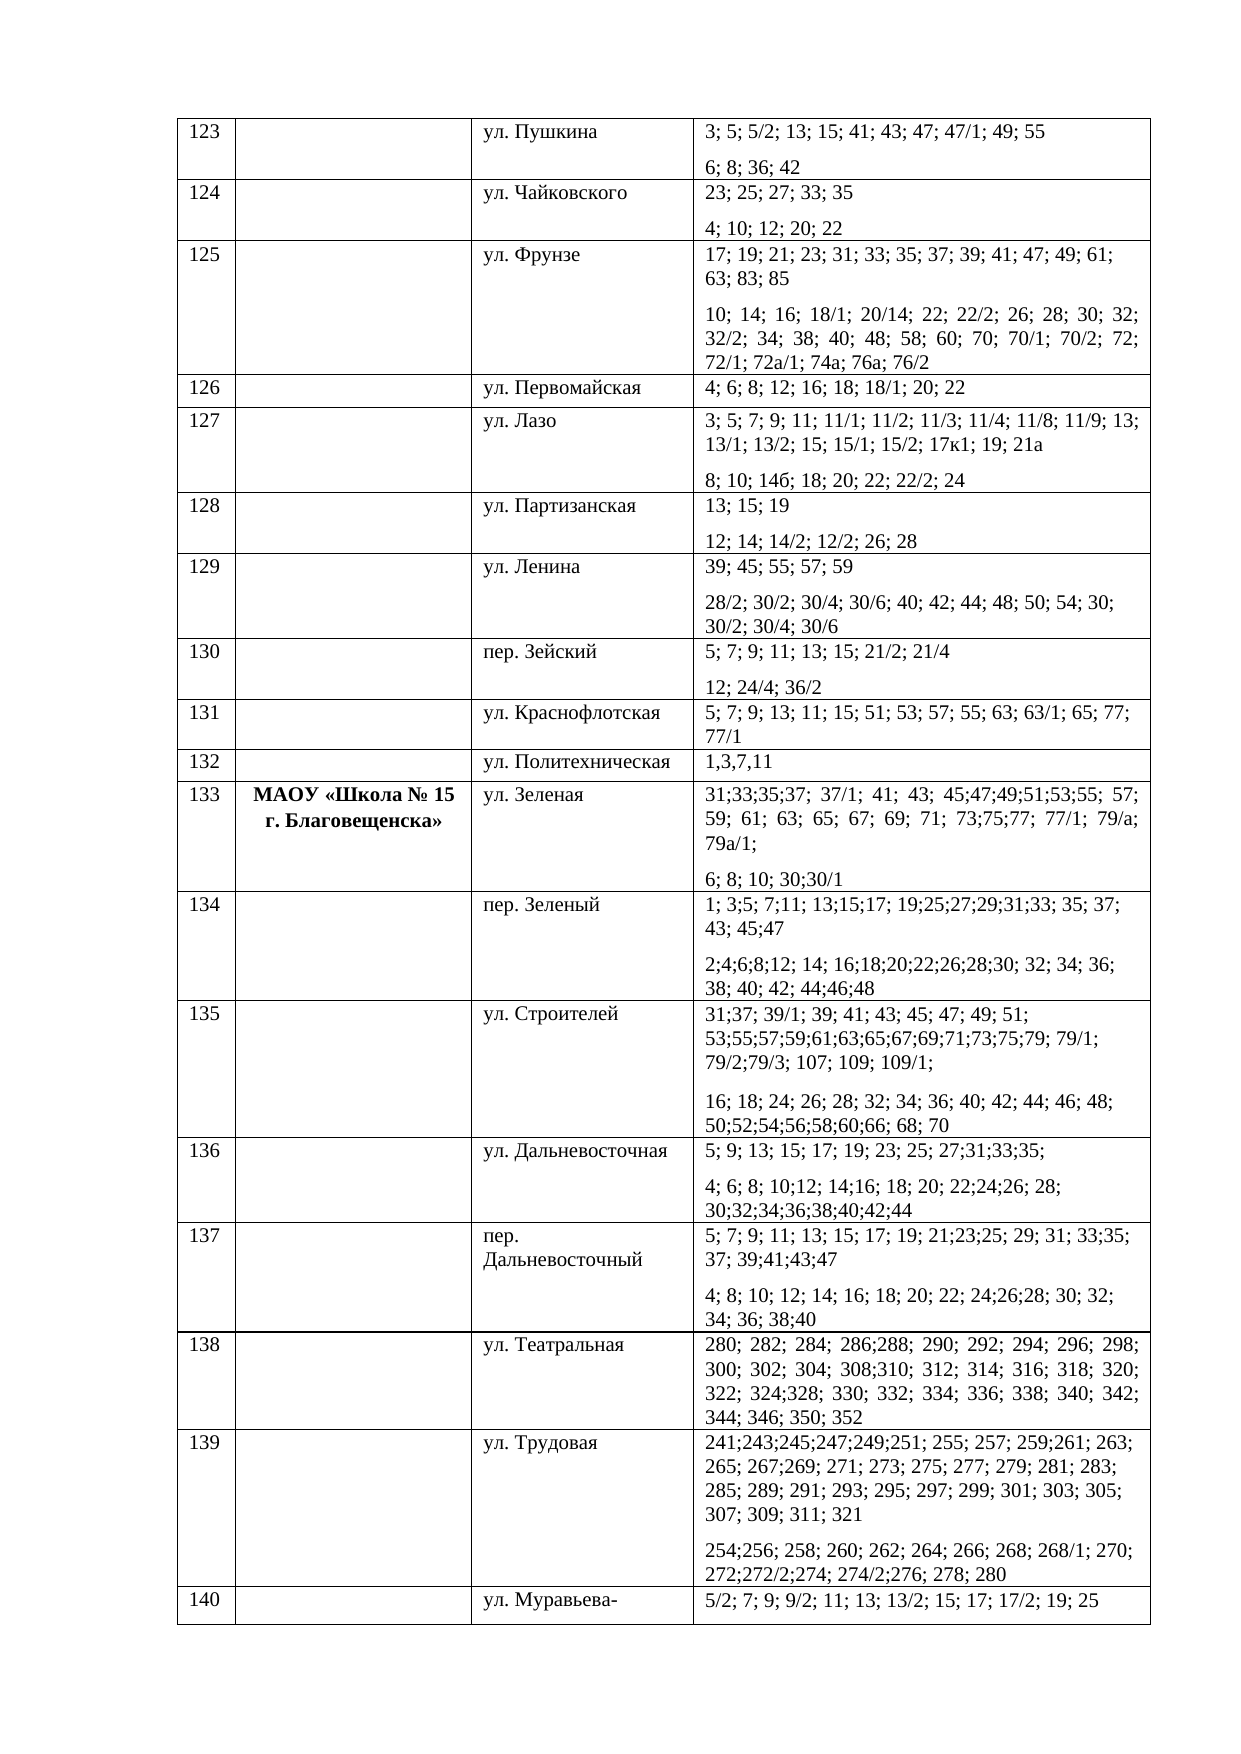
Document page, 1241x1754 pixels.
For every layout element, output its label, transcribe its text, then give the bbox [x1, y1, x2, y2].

table_cell [178, 1430, 235, 1586]
table_cell пер. Дальневосточный [472, 1223, 693, 1331]
table_cell ул. Партизанская [472, 493, 693, 553]
table_cell ул. Лазо [472, 408, 693, 492]
table_cell [236, 241, 471, 374]
table_cell [178, 119, 235, 179]
table_cell [236, 700, 471, 748]
table_cell [236, 119, 471, 179]
table_cell 1; 3;5; 7;11; 13;15;17; 19;25;27;29;31;33; 35; 37; 43; 45;47 2;4;6;8;12; 14; 16;18;20;22;26;28;30; 32; 34; 36; 38; 40; 42; 44;46;48 [694, 892, 1150, 1000]
table_cell [178, 241, 235, 374]
table_cell 13; 15; 19 12; 14; 14/2; 12/2; 26; 28 [694, 493, 1150, 553]
table_cell [178, 639, 235, 699]
table_cell МАОУ «Школа № 15 г. Благовещенска» [236, 782, 471, 891]
table_cell [236, 750, 471, 781]
table_cell 1,3,7,11 [694, 750, 1150, 781]
table_cell 280; 282; 284; 286;288; 290; 292; 294; 296; 298; 300; 302; 304; 308;310; 312; 314; 316; 318; 320; 322; 324;328; 330; 332; 334; 336; 338; 340; 342; 344; 346; 350; 352 [694, 1333, 1150, 1429]
table_cell [178, 408, 235, 492]
table_cell [178, 375, 235, 407]
table_cell ул. Дальневосточная [472, 1138, 693, 1222]
table_cell [178, 1587, 235, 1624]
table_cell ул. Театральная [472, 1333, 693, 1429]
table_cell 17; 19; 21; 23; 31; 33; 35; 37; 39; 41; 47; 49; 61; 63; 83; 85 10; 14; 16; 18/1; 20/14; 22; 22/2; 26; 28; 30; 32; 32/2; 34; 38; 40; 48; 58; 60; 70; 70/1; 70/2; 72; 72/1; 72а/1; 74а; 76а; 76/2 [694, 241, 1150, 374]
table_cell пер. Зеленый [472, 892, 693, 1000]
table_cell [236, 408, 471, 492]
table_cell ул. Пушкина [472, 119, 693, 179]
table_cell [178, 892, 235, 1000]
table_cell [236, 375, 471, 407]
table_cell [178, 1223, 235, 1331]
table_cell ул. Ленина [472, 554, 693, 638]
table_cell ул. Трудовая [472, 1430, 693, 1586]
table_cell [178, 493, 235, 553]
table_cell 3; 5; 7; 9; 11; 11/1; 11/2; 11/3; 11/4; 11/8; 11/9; 13; 13/1; 13/2; 15; 15/1; 15/2; 17к1; 19; 21а 8; 10; 14б; 18; 20; 22; 22/2; 24 [694, 408, 1150, 492]
table_cell [236, 1587, 471, 1624]
table_cell [236, 493, 471, 553]
table_cell 3; 5; 5/2; 13; 15; 41; 43; 47; 47/1; 49; 55 6; 8; 36; 42 [694, 119, 1150, 179]
table_cell [178, 782, 235, 891]
table_cell 31;33;35;37; 37/1; 41; 43; 45;47;49;51;53;55; 57; 59; 61; 63; 65; 67; 69; 71; 73;75;77; 77/1; 79/a; 79a/1; 6; 8; 10; 30;30/1 [694, 782, 1150, 891]
table_cell [178, 1001, 235, 1137]
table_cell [694, 1587, 1150, 1624]
table_cell 23; 25; 27; 33; 35 4; 10; 12; 20; 22 [694, 180, 1150, 240]
table_cell ул. Первомайская [472, 375, 693, 407]
table_cell [236, 1223, 471, 1331]
table_cell 5; 7; 9; 11; 13; 15; 21/2; 21/4 12; 24/4; 36/2 [694, 639, 1150, 699]
table_cell ул. Фрунзе [472, 241, 693, 374]
table_cell ул. Политехническая [472, 750, 693, 781]
table_cell [236, 639, 471, 699]
table_cell 39; 45; 55; 57; 59 28/2; 30/2; 30/4; 30/6; 40; 42; 44; 48; 50; 54; 30; 30/2; 30/4; 30/6 [694, 554, 1150, 638]
table_cell [178, 554, 235, 638]
table_cell [178, 750, 235, 781]
table_cell 31;37; 39/1; 39; 41; 43; 45; 47; 49; 51; 53;55;57;59;61;63;65;67;69;71;73;75;79; 79/1; 79/2;79/3; 107; 109; 109/1; 16; 18; 24; 26; 28; 32; 34; 36; 40; 42; 44; 46; 48; 50;52;54;56;58;60;66; 68; 70 [694, 1001, 1150, 1137]
table_cell [236, 1430, 471, 1586]
table_cell [178, 1333, 235, 1429]
table_cell пер. Зейский [472, 639, 693, 699]
table_cell 4; 6; 8; 12; 16; 18; 18/1; 20; 22 [694, 375, 1150, 407]
table_cell ул. Краснофлотская [472, 700, 693, 748]
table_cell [472, 1587, 693, 1624]
table_cell [236, 1333, 471, 1429]
table_cell [178, 700, 235, 748]
table_cell 5; 7; 9; 13; 11; 15; 51; 53; 57; 55; 63; 63/1; 65; 77; 77/1 [694, 700, 1150, 748]
table_cell [236, 892, 471, 1000]
table_cell ул. Строителей [472, 1001, 693, 1137]
table_cell [236, 1001, 471, 1137]
table_cell ул. Зеленая [472, 782, 693, 891]
table_cell [178, 180, 235, 240]
table_cell 241;243;245;247;249;251; 255; 257; 259;261; 263; 265; 267;269; 271; 273; 275; 277; 279; 281; 283; 285; 289; 291; 293; 295; 297; 299; 301; 303; 305; 307; 309; 311; 321 254;256; 258; 260; 262; 264; 266; 268; 268/1; 270; 272;272/2;274; 274/2;276; 278; 280 [694, 1430, 1150, 1586]
table_cell [178, 1138, 235, 1222]
table_cell [236, 180, 471, 240]
table_cell [236, 1138, 471, 1222]
table_cell [236, 554, 471, 638]
table_cell 5; 9; 13; 15; 17; 19; 23; 25; 27;31;33;35; 4; 6; 8; 10;12; 14;16; 18; 20; 22;24;26; 28; 30;32;34;36;38;40;42;44 [694, 1138, 1150, 1222]
table_cell 5; 7; 9; 11; 13; 15; 17; 19; 21;23;25; 29; 31; 33;35; 37; 39;41;43;47 4; 8; 10; 12; 14; 16; 18; 20; 22; 24;26;28; 30; 32; 34; 36; 38;40 [694, 1223, 1150, 1331]
table_cell ул. Чайковского [472, 180, 693, 240]
